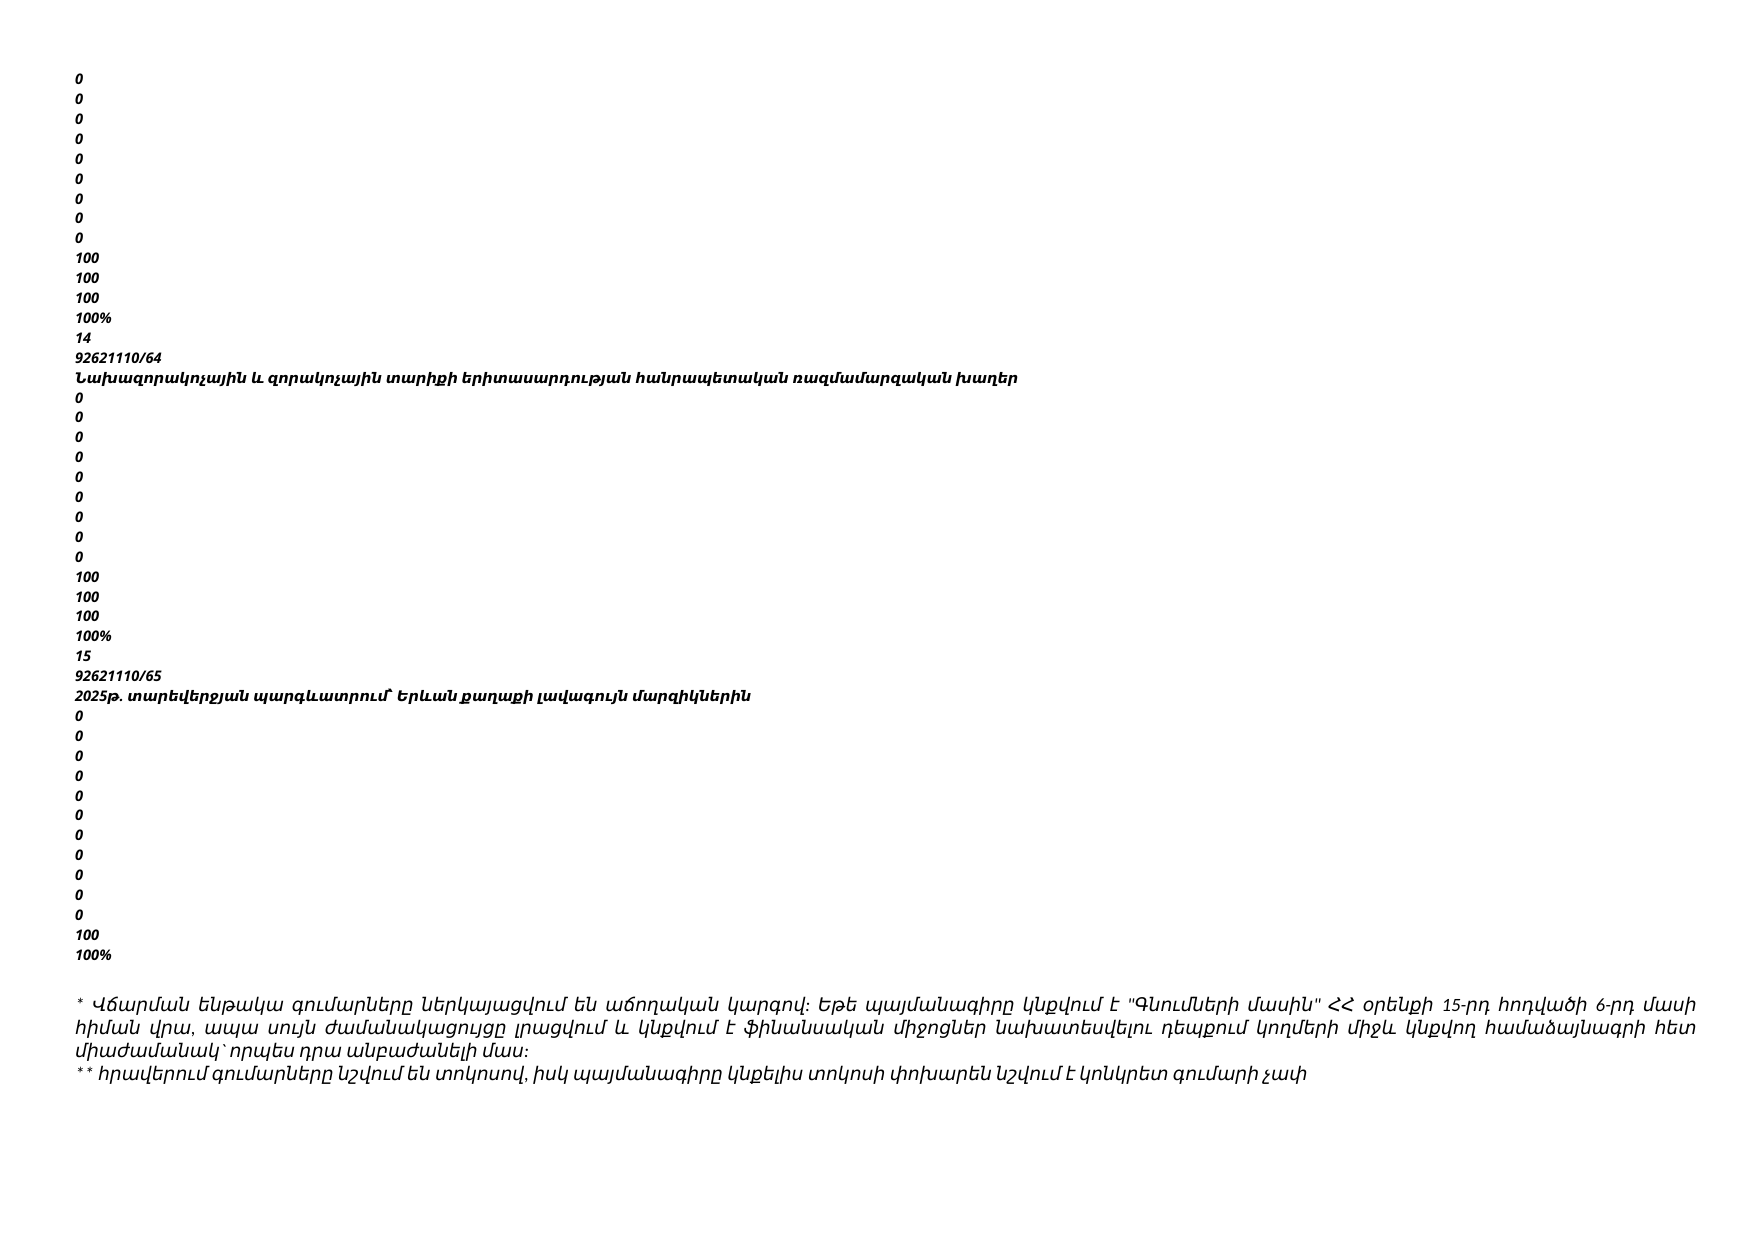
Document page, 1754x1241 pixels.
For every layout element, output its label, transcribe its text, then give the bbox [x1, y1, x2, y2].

text * Վճարման ենթակա գումարները ներկայացվում են աճողական կարգով: Եթե պայմանագիրը կնքվում է "Գնումների մասին" ՀՀ օրենքի 15-րդ հոդվածի 6-րդ մասի հիման վրա, ապա սույն ժամանակացույցը լրացվում և կնքվում է ֆինանսական միջոցներ նախատեսվելու դեպքում կողմերի միջև կնքվող համաձայնագրի հետ միաժամանակ` որպես դրա անբաժանելի մաս: [75, 993, 1698, 1062]
text ** հրավերում գումարները նշվում են տոկոսով, իսկ պայմանագիրը կնքելիս տոկոսի փոխարեն նշվում է կոնկրետ գումարի չափ [75, 1062, 1698, 1085]
